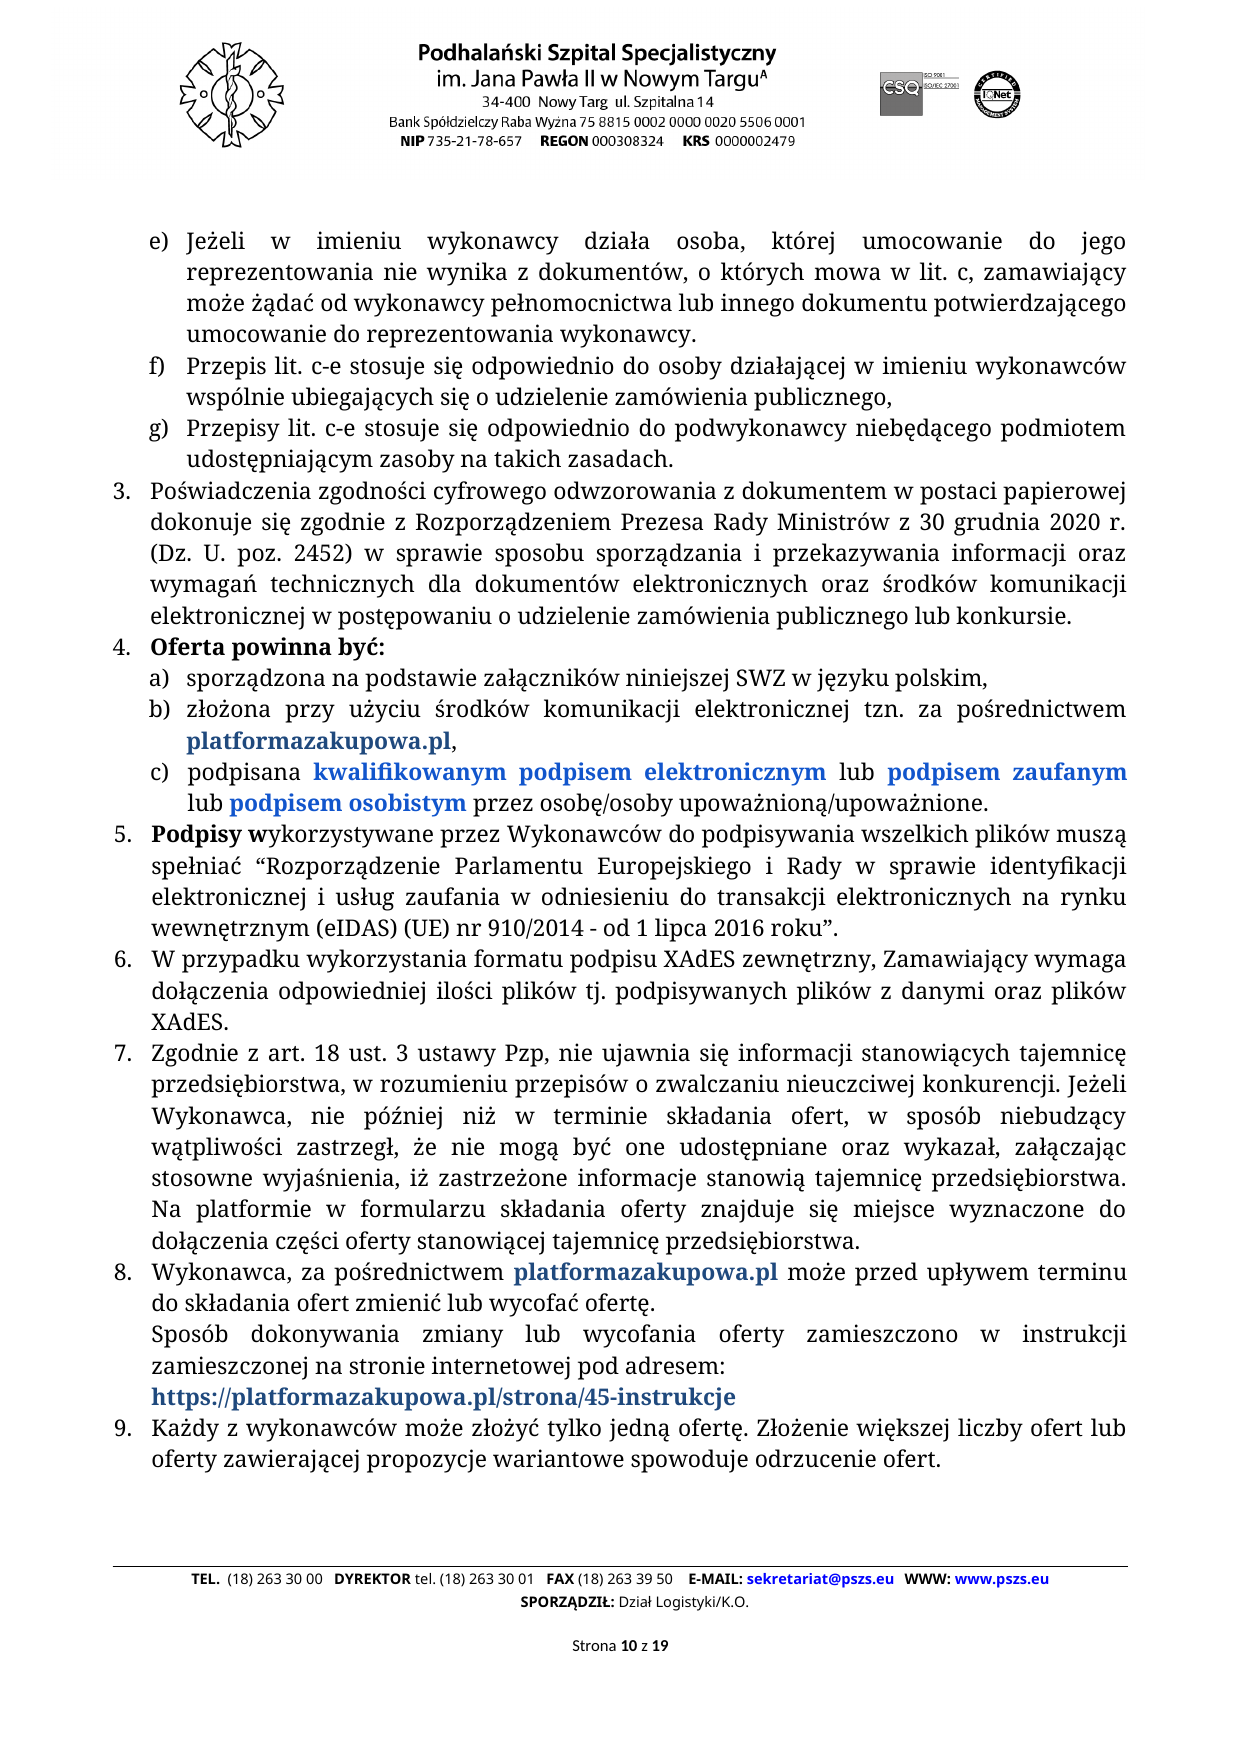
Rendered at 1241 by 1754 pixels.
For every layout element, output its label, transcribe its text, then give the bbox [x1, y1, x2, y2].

list Oferta powinna być: [112, 631, 1128, 662]
list złożona przy użyciu środków komunikacji elektronicznej tzn. za pośrednictwem platformazakupowa.pl, [149, 693, 1128, 756]
list Przepisy lit. c-e stosuje się odpowiednio do podwykonawcy niebędącego podmiotem udostępniającym zasoby na takich zasadach. [149, 412, 1128, 474]
text Sposób dokonywania zmiany lub wycofania oferty zamieszczono w instrukcji zamieszczonej na stronie internetowej pod adresem: [151, 1318, 1128, 1381]
list Jeżeli w imieniu wykonawcy działa osoba, której umocowanie do jego reprezentowania nie wynika z dokumentów, o których mowa w lit. c, zamawiający może żądać od wykonawcy pełnomocnictwa lub innego dokumentu potwierdzającego umocowanie do reprezentowania wykonawcy. [149, 224, 1128, 349]
text https://platformazakupowa.pl/strona/45-instrukcje [151, 1381, 1128, 1412]
list podpisana kwalifikowanym podpisem elektronicznym lub podpisem zaufanym lub podpisem osobistym przez osobę/osoby upoważnioną/upoważnione. [150, 756, 1128, 818]
list Każdy z wykonawców może złożyć tylko jedną ofertę. Złożenie większej liczby ofert lub oferty zawierającej propozycje wariantowe spowoduje odrzucenie ofert. [114, 1412, 1128, 1474]
picture [50, 7, 1145, 180]
list sporządzona na podstawie załączników niniejszej SWZ w języku polskim, [149, 662, 1128, 693]
list W przypadku wykorzystania formatu podpisu XAdES zewnętrzny, Zamawiający wymaga dołączenia odpowiedniej ilości plików tj. podpisywanych plików z danymi oraz plików XAdES. [114, 943, 1128, 1037]
list Wykonawca, za pośrednictwem platformazakupowa.pl może przed upływem terminu do składania ofert zmienić lub wycofać ofertę. [114, 1256, 1128, 1318]
list Przepis lit. c-e stosuje się odpowiednio do osoby działającej w imieniu wykonawców wspólnie ubiegających się o udzielenie zamówienia publicznego, [149, 349, 1128, 412]
list Zgodnie z art. 18 ust. 3 ustawy Pzp, nie ujawnia się informacji stanowiących tajemnicę przedsiębiorstwa, w rozumieniu przepisów o zwalczaniu nieuczciwej konkurencji. Jeżeli Wykonawca, nie później niż w terminie składania ofert, w sposób niebudzący wątpliwości zastrzegł, że nie mogą być one udostępniane oraz wykazał, załączając stosowne wyjaśnienia, iż zastrzeżone informacje stanowią tajemnicę przedsiębiorstwa. Na platformie w formularzu składania oferty znajduje się miejsce wyznaczone do dołączenia części oferty stanowiącej tajemnicę przedsiębiorstwa. [114, 1037, 1128, 1256]
list Poświadczenia zgodności cyfrowego odwzorowania z dokumentem w postaci papierowej dokonuje się zgodnie z Rozporządzeniem Prezesa Rady Ministrów z 30 grudnia 2020 r. (Dz. U. poz. 2452) w sprawie sposobu sporządzania i przekazywania informacji oraz wymagań technicznych dla dokumentów elektronicznych oraz środków komunikacji elektronicznej w postępowaniu o udzielenie zamówienia publicznego lub konkursie. [112, 474, 1128, 631]
list Podpisy wykorzystywane przez Wykonawców do podpisywania wszelkich plików muszą spełniać “Rozporządzenie Parlamentu Europejskiego i Rady w sprawie identyfikacji elektronicznej i usług zaufania w odniesieniu do transakcji elektronicznych na rynku wewnętrznym (eIDAS) (UE) nr 910/2014 - od 1 lipca 2016 roku”. [114, 818, 1128, 943]
